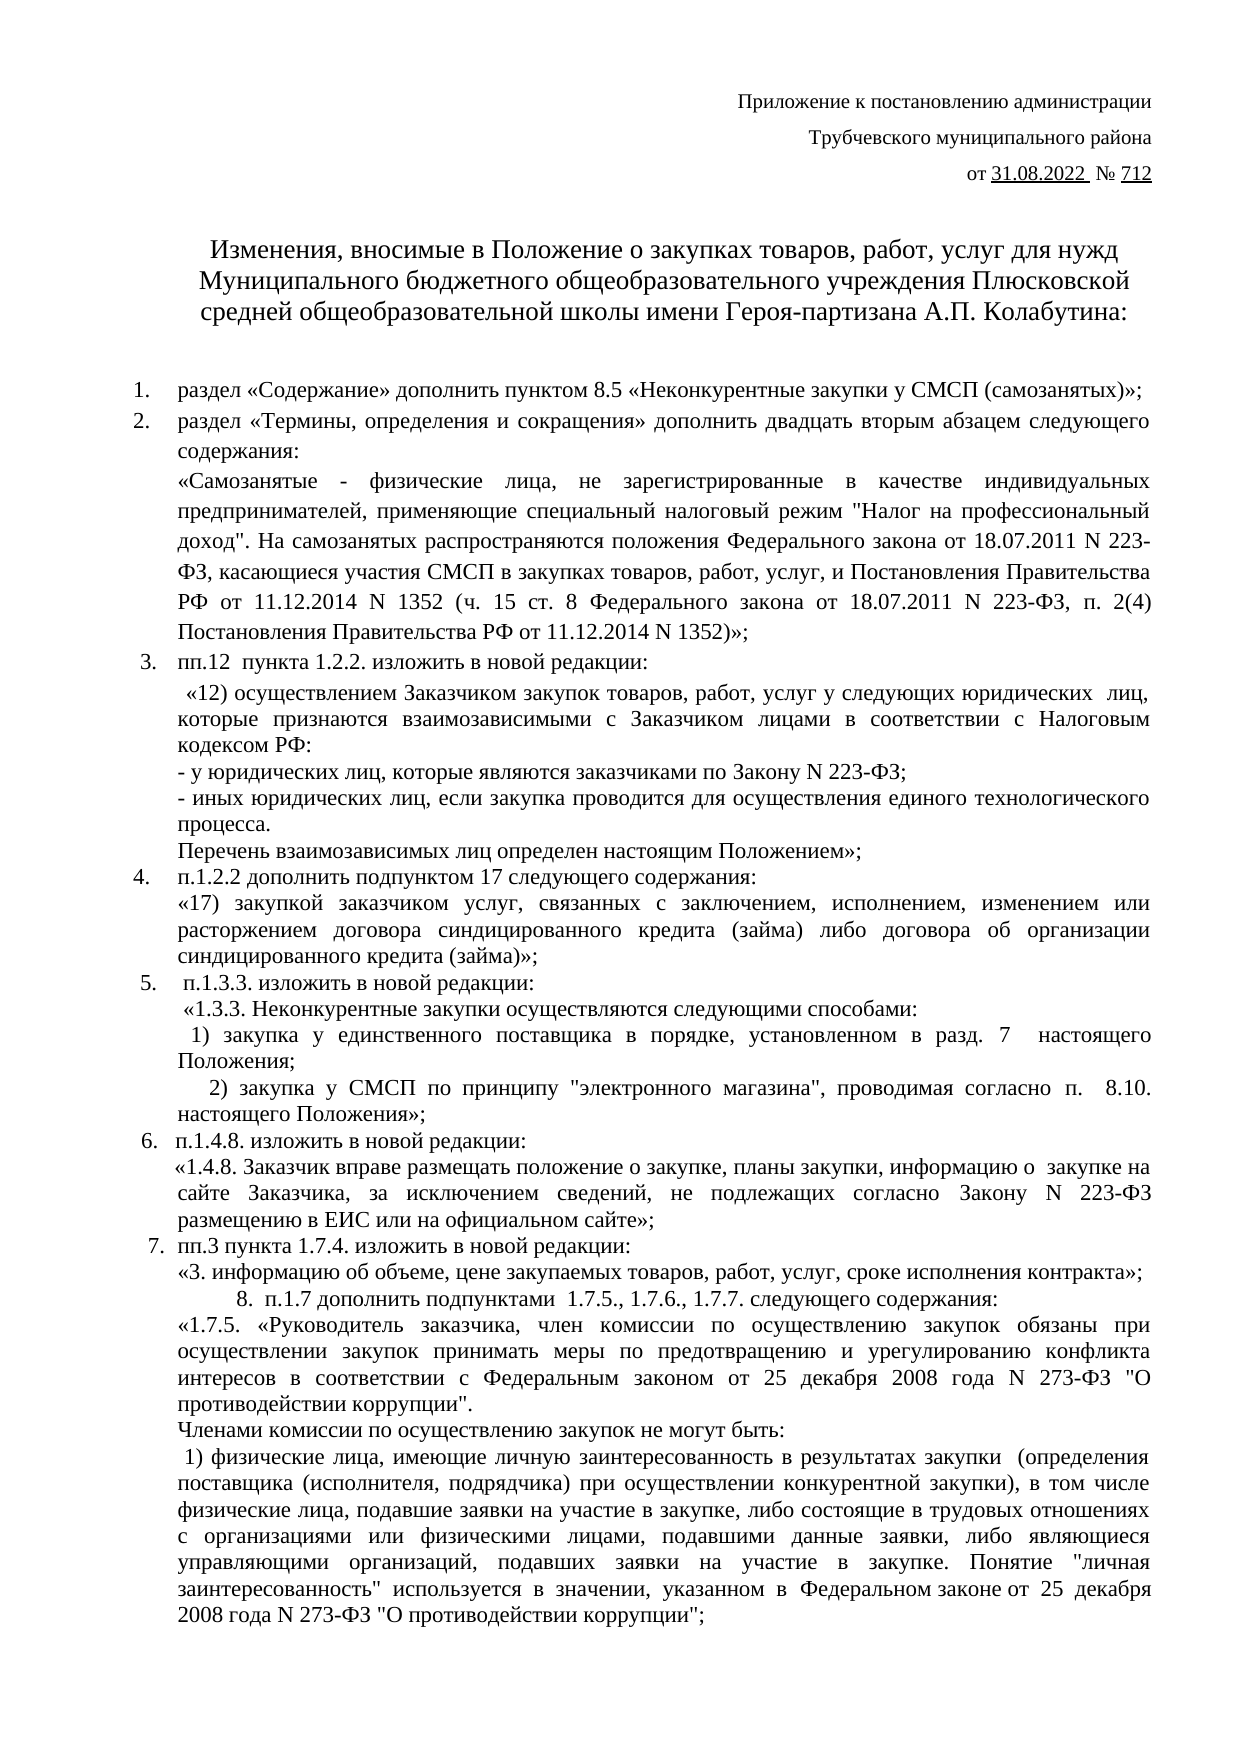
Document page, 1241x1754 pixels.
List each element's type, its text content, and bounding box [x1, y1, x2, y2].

list пп.12 пункта 1.2.2. изложить в новой редакции: [140, 648, 1152, 675]
list раздел «Содержание» дополнить пунктом 8.5 «Неконкурентные закупки у СМСП (самозанятых)»; [133, 377, 1152, 403]
text 8. п.1.7 дополнить подпунктами 1.7.5., 1.7.6., 1.7.7. следующего содержания: [148, 1285, 1152, 1311]
list п.1.2.2 дополнить подпунктом 17 следующего содержания: [133, 863, 1152, 889]
text Перечень взаимозависимых лиц определен настоящим Положением»; [177, 837, 1152, 863]
text 1) физические лица, имеющие личную заинтересованность в результатах закупки (определения поставщика (исполнителя, подрядчика) при осуществлении конкурентной закупки), в том числе физические лица, подавшие заявки на участие в закупке, либо состоящие в трудовых отношениях с организациями или физическими лицами, подавшими данные заявки, либо являющиеся управляющими организаций, подавших заявки на участие в закупке. Понятие "личная заинтересованность" используется в значении, указанном в Федеральном законе от 25 декабря 2008 года N 273-ФЗ "О противодействии коррупции"; [159, 1443, 1152, 1627]
text 2) закупка у СМСП по принципу "электронного магазина", проводимая согласно п. 8.10. настоящего Положения»; [141, 1074, 1152, 1127]
text Изменения, вносимые в Положение о закупках товаров, работ, услуг для нужд Муниципального бюджетного общеобразовательного учреждения Плюсковской средней общеобразовательной школы имени Героя-партизана А.П. Колабутина: [177, 233, 1152, 326]
list раздел «Термины, определения и сокращения» дополнить двадцать вторым абзацем следующего содержания: [133, 407, 1152, 463]
text «17) закупкой заказчиком услуг, связанных с заключением, исполнением, изменением или расторжением договора синдицированного кредита (займа) либо договора об организации синдицированного кредита (займа)»; [177, 889, 1152, 968]
text - иных юридических лиц, если закупка проводится для осуществления единого технологического процесса. [177, 784, 1152, 837]
list «Самозанятые - физические лица, не зарегистрированные в качестве индивидуальных предпринимателей, применяющие специальный налоговый режим "Налог на профессиональный доход". На самозанятых распространяются положения Федерального закона от 18.07.2011 N 223-ФЗ, касающиеся участия СМСП в закупках товаров, работ, услуг, и Постановления Правительства РФ от 11.12.2014 N 1352 (ч. 15 ст. 8 Федерального закона от 18.07.2011 N 223-ФЗ, п. 2(4) Постановления Правительства РФ от 11.12.2014 N 1352)»; [177, 467, 1152, 644]
text 6. п.1.4.8. изложить в новой редакции: [141, 1127, 1152, 1153]
text 1) закупка у единственного поставщика в порядке, установленном в разд. 7 настоящего Положения; [162, 1021, 1152, 1074]
text «1.3.3. Неконкурентные закупки осуществляются следующими способами: [177, 995, 1152, 1021]
list п.1.3.3. изложить в новой редакции: [140, 968, 1152, 995]
text Приложение к постановлению администрации [177, 89, 1152, 113]
text «12) осуществлением Заказчиком закупок товаров, работ, услуг у следующих юридических лиц, которые признаются взаимозависимыми с Заказчиком лицами в соответствии с Налоговым кодексом РФ: [103, 679, 1152, 758]
text Членами комиссии по осуществлению закупок не могут быть: [177, 1417, 1152, 1443]
text «3. информацию об объеме, цене закупаемых товаров, работ, услуг, сроке исполнения контракта»; [177, 1258, 1152, 1285]
text «1.7.5. «Руководитель заказчика, член комиссии по осуществлению закупок обязаны при осуществлении закупок принимать меры по предотвращению и урегулированию конфликта интересов в соответствии с Федеральным законом от 25 декабря 2008 года N 273-ФЗ "О противодействии коррупции". [177, 1311, 1152, 1417]
text от 31.08.2022 № 712 [177, 161, 1152, 185]
text «1.4.8. Заказчик вправе размещать положение о закупке, планы закупки, информацию о закупке на сайте Заказчика, за исключением сведений, не подлежащих согласно Закону N 223-ФЗ размещению в ЕИС или на официальном сайте»; [162, 1153, 1152, 1232]
text - у юридических лиц, которые являются заказчиками по Закону N 223-ФЗ; [177, 758, 1152, 784]
list пп.3 пункта 1.7.4. изложить в новой редакции: [148, 1232, 1152, 1258]
text Трубчевского муниципального района [177, 125, 1152, 149]
